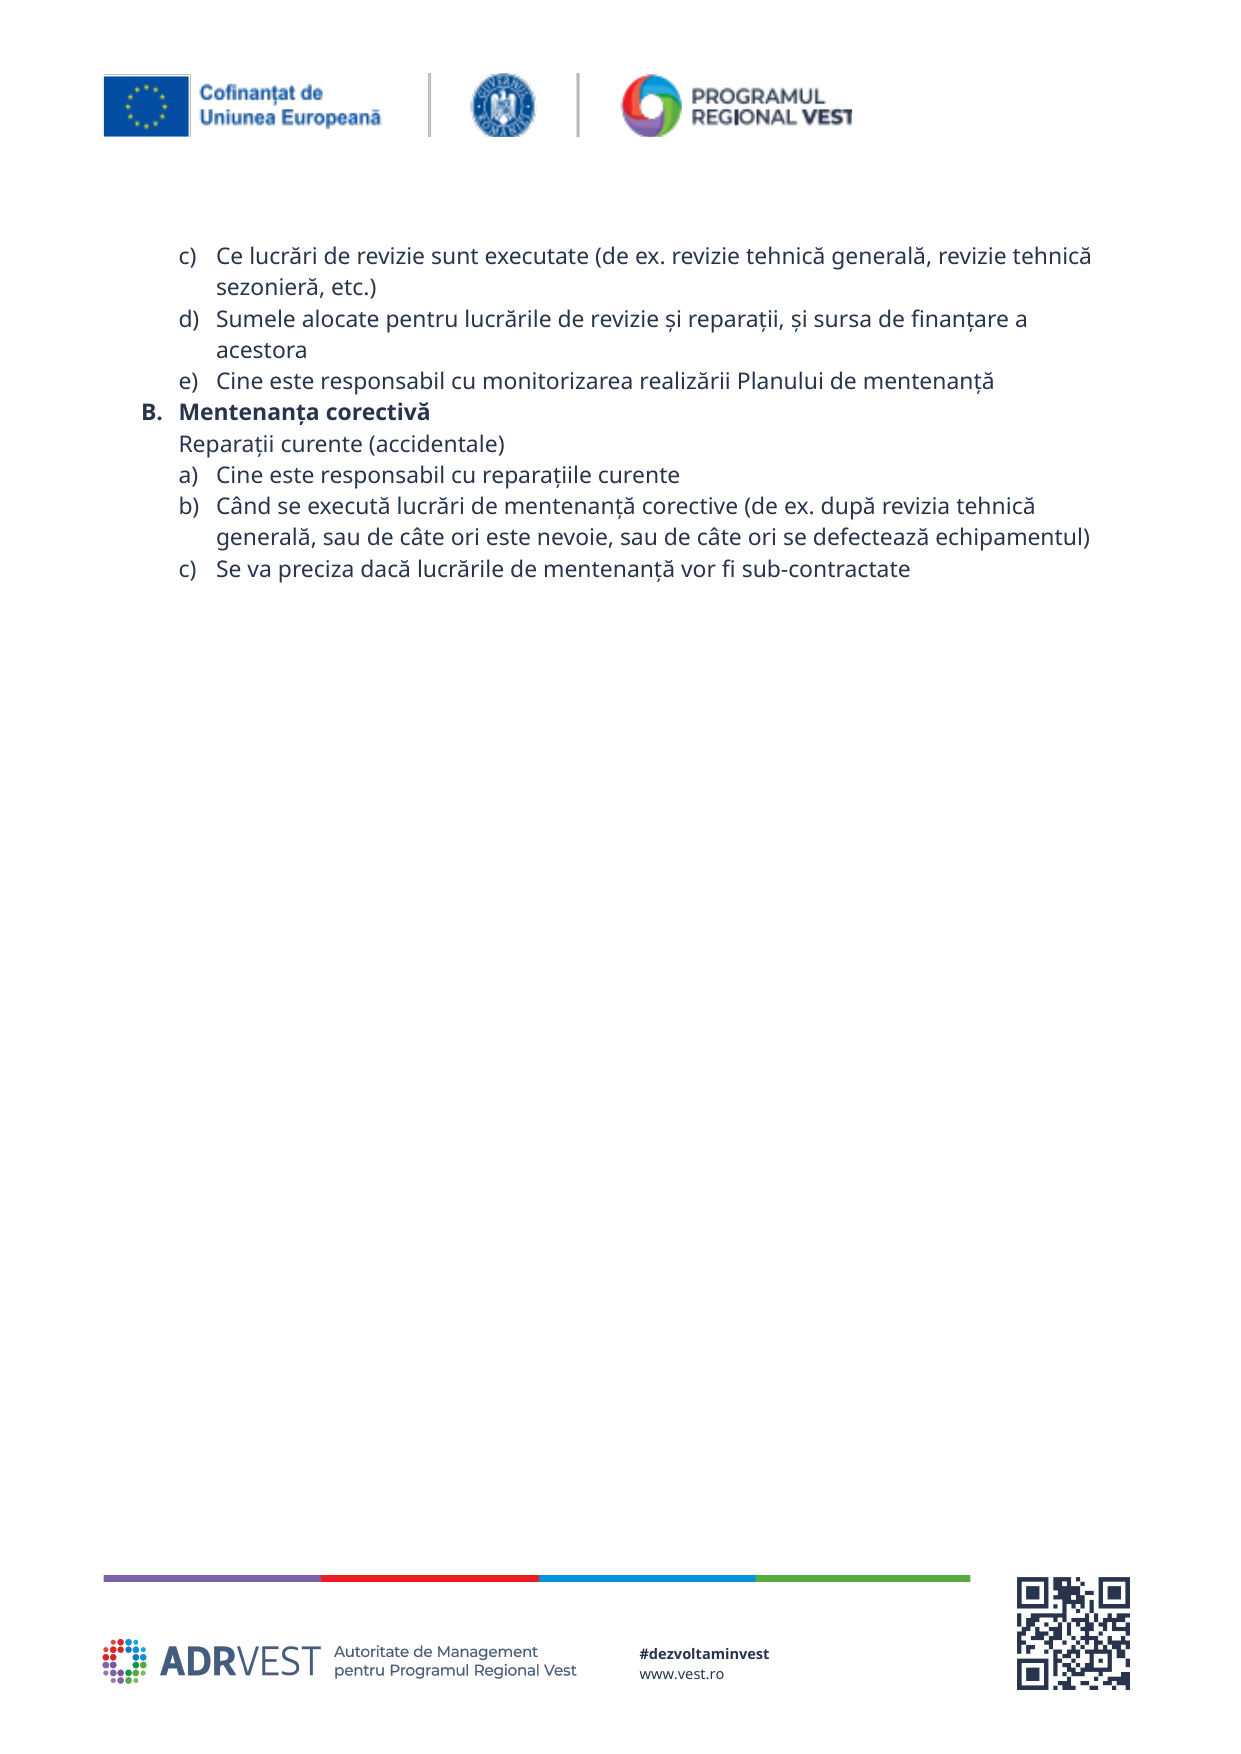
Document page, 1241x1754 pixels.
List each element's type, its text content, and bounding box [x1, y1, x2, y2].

list Mentenanța corectivă [141, 396, 1122, 427]
list Sumele alocate pentru lucrările de revizie și reparații, și sursa de finanțare a acestora [178, 302, 1122, 365]
list Cine este responsabil cu reparațiile curente [178, 459, 1122, 490]
list Se va preciza dacă lucrările de mentenanță vor fi sub-contractate [178, 552, 1122, 584]
picture [93, 1636, 582, 1687]
picture [1008, 1568, 1139, 1699]
list Reparații curente (accidentale) [178, 427, 1122, 459]
list Când se execută lucrări de mentenanță corective (de ex. după revizia tehnică generală, sau de câte ori este nevoie, sau de câte ori se defectează echipamentul) [178, 490, 1122, 552]
list Ce lucrări de revizie sunt executate (de ex. revizie tehnică generală, revizie tehnică sezonieră, etc.) [178, 240, 1122, 302]
list Cine este responsabil cu monitorizarea realizării Planului de mentenanță [178, 365, 1122, 396]
